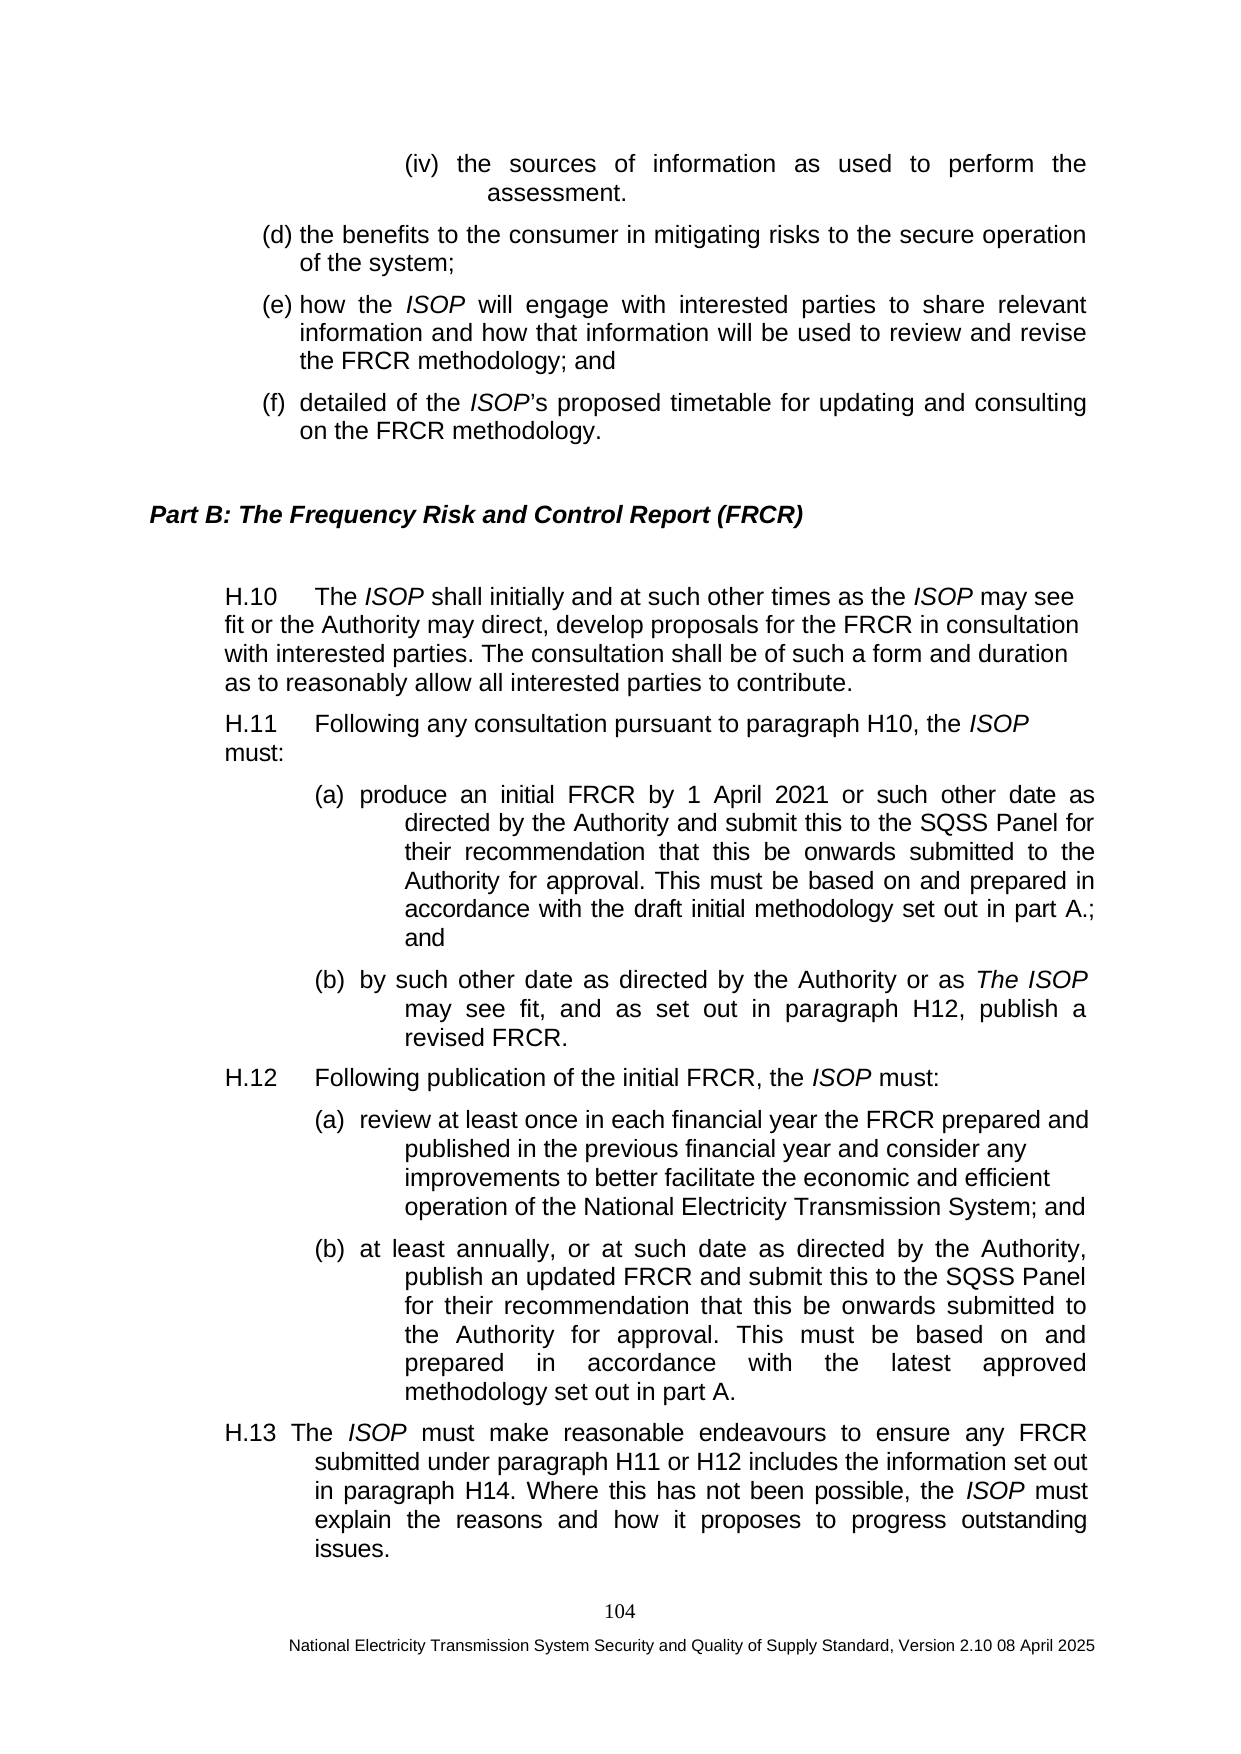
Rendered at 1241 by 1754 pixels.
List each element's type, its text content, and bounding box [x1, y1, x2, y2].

text Part B: The Frequency Risk and Control Report (FRCR) [149, 500, 1095, 529]
list by such other date as directed by the Authority or as The ISOP may see fit, and as set out in paragraph H12, publish a revised FRCR. [314, 965, 1088, 1052]
text H.10 The ISOP shall initially and at such other times as the ISOP may see fit or the Authority may direct, develop proposals for the FRCR in consultation with interested parties. The consultation shall be of such a form and duration as to reasonably allow all interested parties to contribute. [224, 582, 1095, 697]
text H.12 Following publication of the initial FRCR, the ISOP must: [224, 1064, 1095, 1093]
list detailed of the ISOP’s proposed timetable for updating and consulting on the FRCR methodology. [262, 389, 1088, 445]
text H.13 The ISOP must make reasonable endeavours to ensure any FRCR submitted under paragraph H11 or H12 includes the information set out in paragraph H14. Where this has not been possible, the ISOP must explain the reasons and how it proposes to progress outstanding issues. [224, 1419, 1088, 1563]
text (iv) the sources of information as used to perform the assessment. [404, 150, 1088, 207]
text H.11 Following any consultation pursuant to paragraph H10, the ISOP must: [224, 710, 1095, 767]
list produce an initial FRCR by 1 April 2021 or such other date as directed by the Authority and submit this to the SQSS Panel for their recommendation that this be onwards submitted to the Authority for approval. This must be based on and prepared in accordance with the draft initial methodology set out in part A.; and [314, 780, 1095, 952]
list at least annually, or at such date as directed by the Authority, publish an updated FRCR and submit this to the SQSS Panel for their recommendation that this be onwards submitted to the Authority for approval. This must be based on and prepared in accordance with the latest approved methodology set out in part A. [314, 1234, 1088, 1406]
list how the ISOP will engage with interested parties to share relevant information and how that information will be used to review and revise the FRCR methodology; and [262, 291, 1088, 375]
list review at least once in each financial year the FRCR prepared and published in the previous financial year and consider any improvements to better facilitate the economic and efficient operation of the National Electricity Transmission System; and [314, 1105, 1095, 1221]
list the benefits to the consumer in mitigating risks to the secure operation of the system; [262, 221, 1088, 277]
